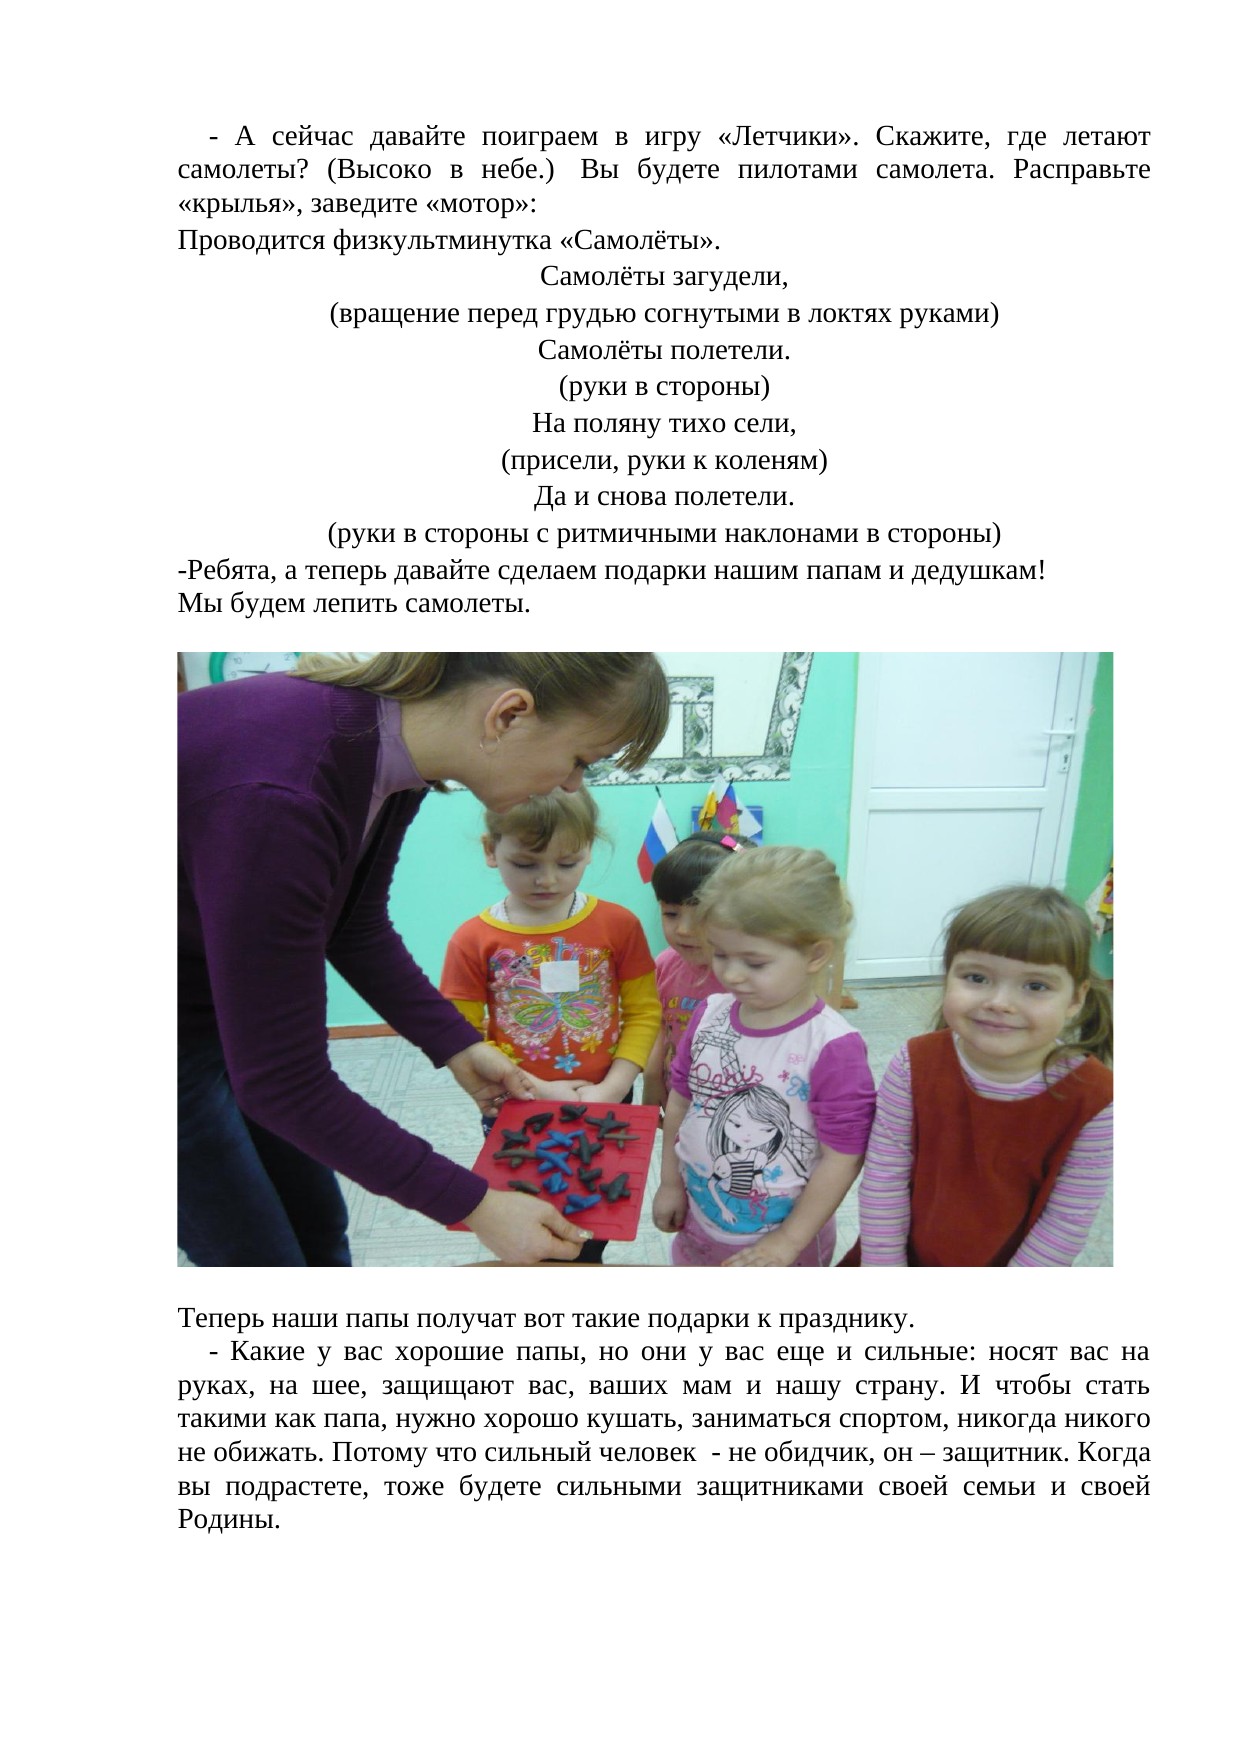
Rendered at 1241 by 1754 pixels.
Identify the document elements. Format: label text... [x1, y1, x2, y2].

text Мы будем лепить самолеты. [177, 585, 1152, 619]
text Самолёты полетели. [177, 332, 1152, 365]
text На поляну тихо сели, [177, 405, 1152, 439]
text (вращение перед грудью согнутыми в локтях руками) [177, 295, 1152, 329]
text Проводится физкультминутка «Самолёты». [177, 222, 1152, 255]
picture [177, 652, 1114, 1267]
text Теперь наши папы получат вот такие подарки к празднику. [177, 1300, 1152, 1333]
text - А сейчас давайте поиграем в игру «Летчики». Скажите, где летают самолеты? (Высоко в небе.) Вы будете пилотами самолета. Расправьте «крылья», заведите «мотор»: [177, 118, 1152, 219]
text - Какие у вас хорошие папы, но они у вас еще и сильные: носят вас на руках, на шее, защищают вас, ваших мам и нашу страну. И чтобы стать такими как папа, нужно хорошо кушать, заниматься спортом, никогда никого не обижать. Потому что сильный человек - не обидчик, он – защитник. Когда вы подрастете, тоже будете сильными защитниками своей семьи и своей Родины. [177, 1333, 1152, 1535]
text Самолёты загудели, [177, 258, 1152, 292]
text (руки в стороны) [177, 368, 1152, 402]
text (руки в стороны с ритмичными наклонами в стороны) [177, 515, 1152, 549]
text Да и снова полетели. [177, 478, 1152, 512]
text (присели, руки к коленям) [177, 442, 1152, 475]
text -Ребята, а теперь давайте сделаем подарки нашим папам и дедушкам! [177, 552, 1152, 585]
